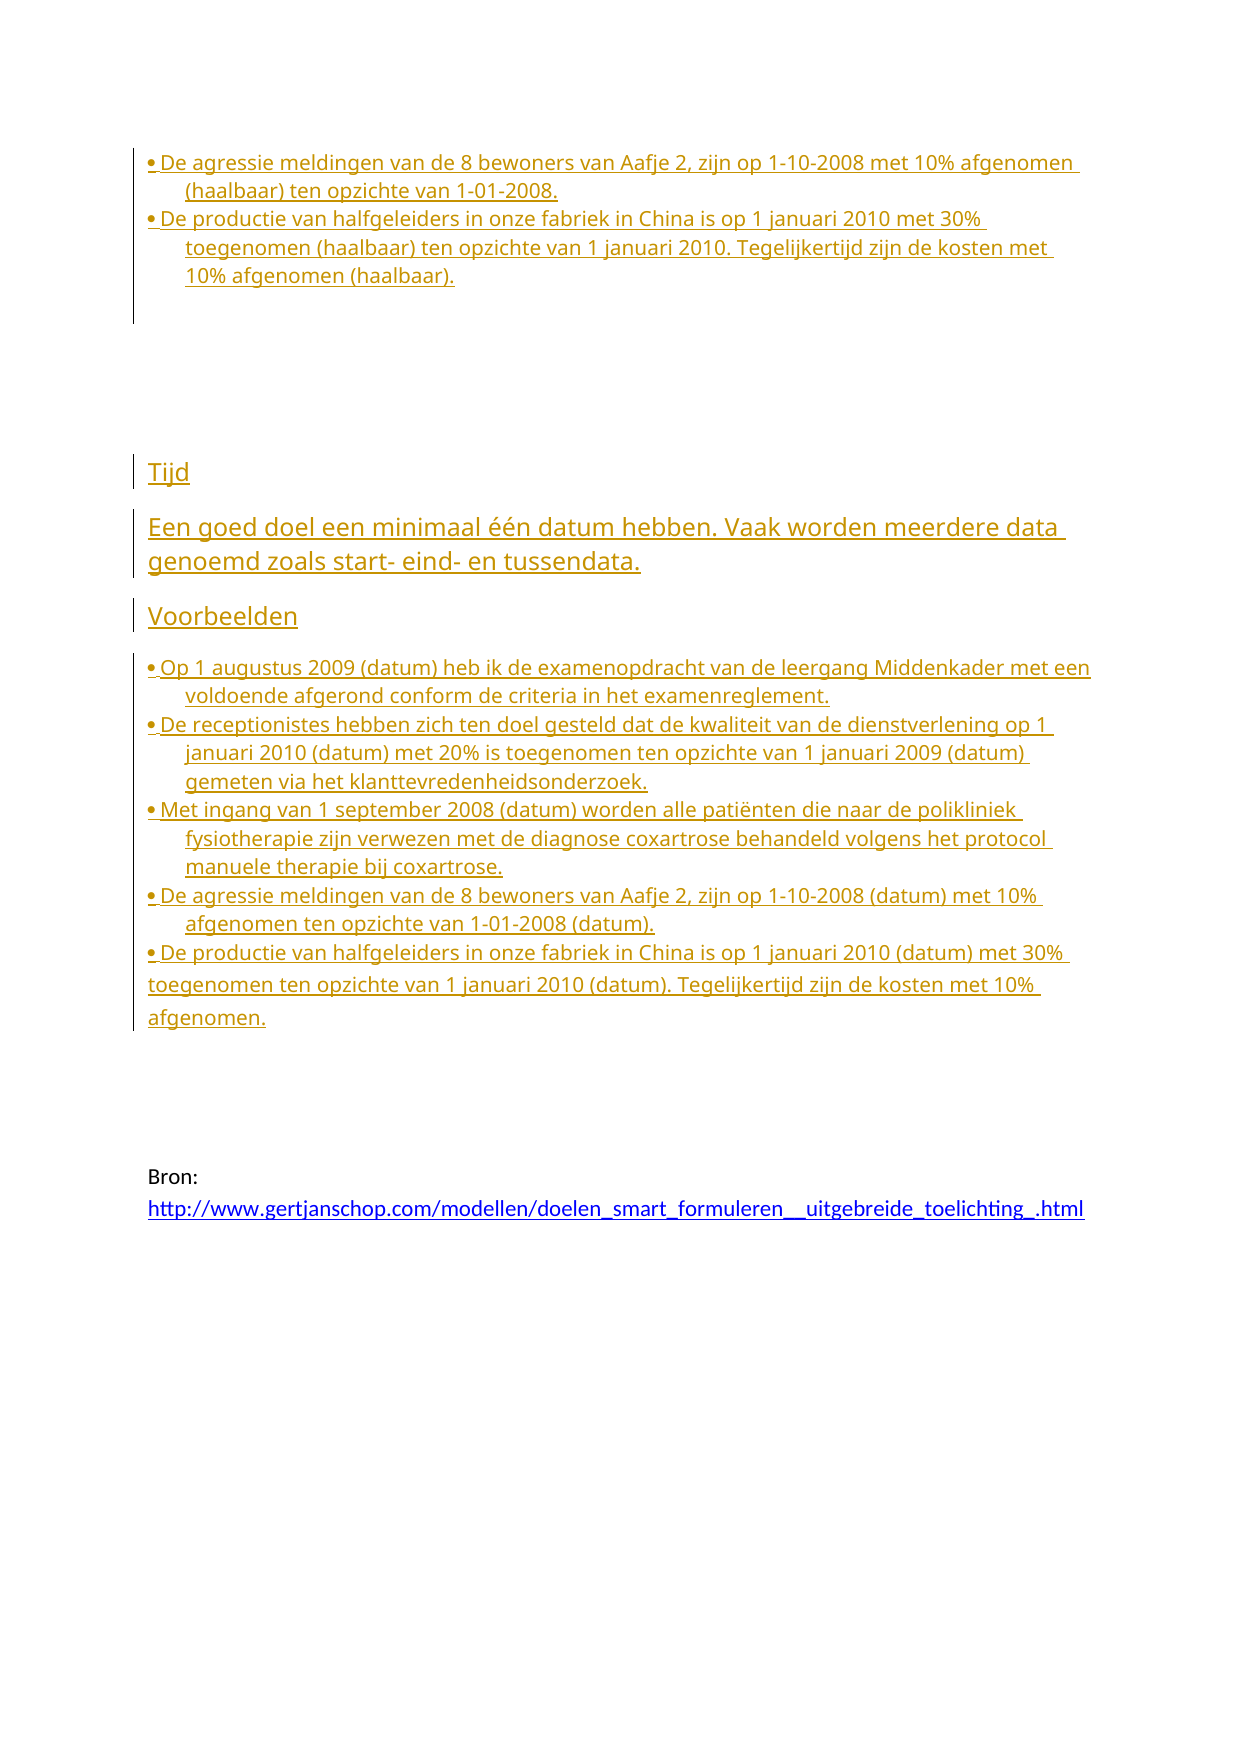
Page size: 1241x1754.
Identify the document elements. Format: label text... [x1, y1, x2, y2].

text Bron: http://www.gertjanschop.com/modellen/doelen_smart_formuleren__uitgebreide_toelichting_.html [148, 1162, 1093, 1222]
